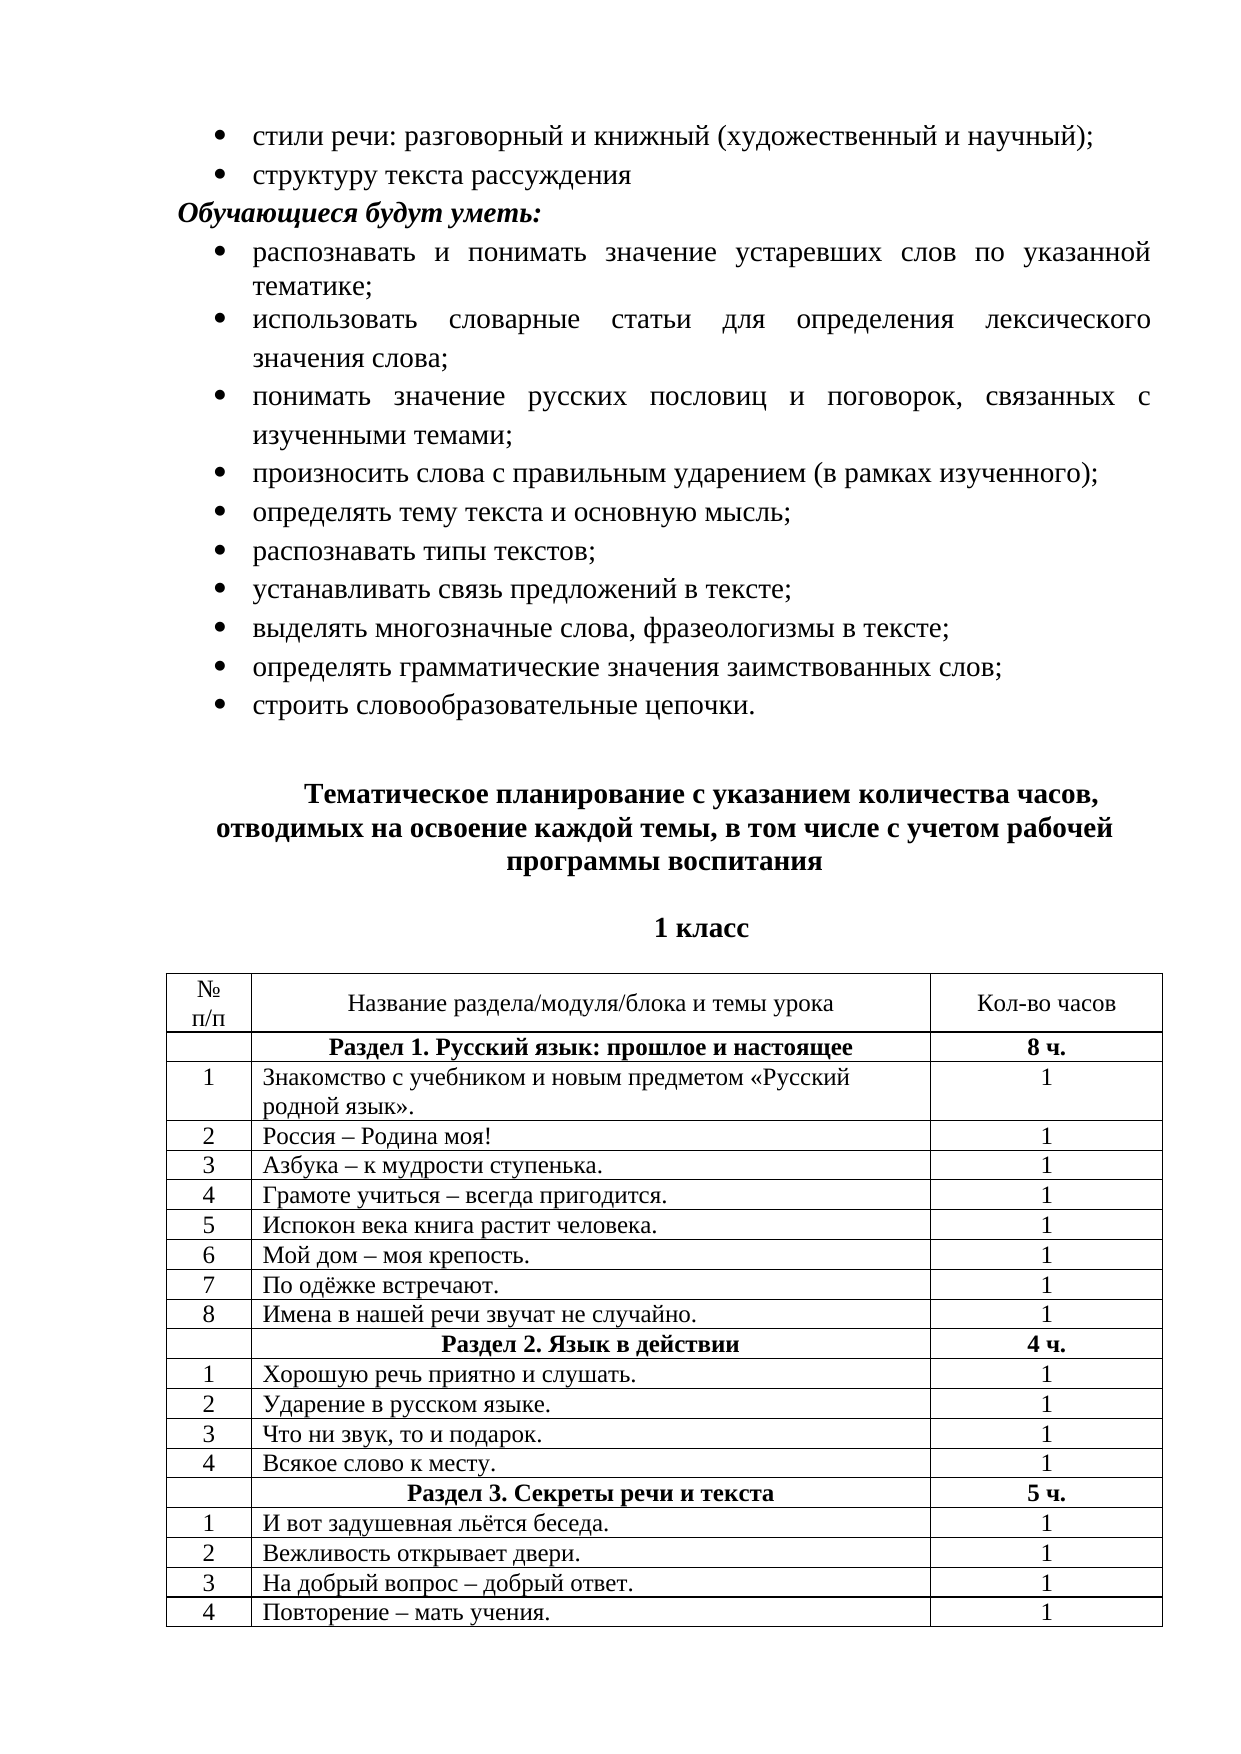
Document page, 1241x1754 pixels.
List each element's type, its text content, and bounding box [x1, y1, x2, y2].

table_cell [167, 1033, 251, 1061]
list определять грамматические значения заимствованных слов; [215, 649, 1152, 682]
table_cell Знакомство с учебником и новым предметом «Русский родной язык». [252, 1062, 930, 1120]
table_cell 2 [167, 1121, 251, 1149]
list выделять многозначные слова, фразеологизмы в тексте; [215, 610, 1152, 644]
table_cell 2 [167, 1538, 251, 1567]
table_cell 1 [931, 1568, 1162, 1596]
table_cell 1 [931, 1121, 1162, 1149]
list структуру текста рассуждения [215, 157, 1152, 190]
list понимать значение русских пословиц и поговорок, связанных с изученными темами; [215, 378, 1152, 451]
table_cell Ударение в русском языке. [252, 1389, 930, 1418]
table_cell Имена в нашей речи звучат не случайно. [252, 1300, 930, 1328]
table_cell Грамоте учиться – всегда пригодится. [252, 1180, 930, 1209]
table_cell Раздел 3. Секреты речи и текста [252, 1478, 930, 1507]
table_cell Всякое слово к месту. [252, 1449, 930, 1477]
table_cell 1 [931, 1508, 1162, 1537]
table_cell 8 ч. [931, 1033, 1162, 1061]
table_cell 1 [931, 1151, 1162, 1179]
table_cell Раздел 2. Язык в действии [252, 1329, 930, 1358]
table_cell На добрый вопрос – добрый ответ. [252, 1568, 930, 1596]
table_cell Раздел 1. Русский язык: прошлое и настоящее [252, 1033, 930, 1061]
list строить словообразовательные цепочки. [215, 687, 1152, 721]
text Обучающиеся будут уметь: [177, 195, 1152, 229]
table_cell 1 [931, 1062, 1162, 1120]
table_cell 1 [931, 1359, 1162, 1388]
table_cell И вот задушевная льётся беседа. [252, 1508, 930, 1537]
table_cell 4 [167, 1180, 251, 1209]
table_cell Мой дом – моя крепость. [252, 1240, 930, 1269]
table_header № п/п [167, 974, 251, 1031]
table_cell [167, 1329, 251, 1358]
table_cell 3 [167, 1568, 251, 1596]
table_cell [167, 1478, 251, 1507]
table_cell Испокон века книга растит человека. [252, 1210, 930, 1239]
list стили речи: разговорный и книжный (художественный и научный); [215, 118, 1152, 152]
table_cell 1 [931, 1449, 1162, 1477]
table_header Кол-во часов [931, 974, 1162, 1031]
table_cell Азбука – к мудрости ступенька. [252, 1151, 930, 1179]
table_cell 5 [167, 1210, 251, 1239]
table_cell Что ни звук, то и подарок. [252, 1419, 930, 1447]
table_cell 8 [167, 1300, 251, 1328]
list произносить слова с правильным ударением (в рамках изученного); [215, 456, 1152, 489]
list использовать словарные статьи для определения лексического значения слова; [215, 301, 1152, 373]
table_cell 1 [931, 1270, 1162, 1298]
table_cell 1 [931, 1598, 1162, 1626]
table_cell 4 [167, 1598, 251, 1626]
list определять тему текста и основную мысль; [215, 494, 1152, 528]
table_cell Повторение – мать учения. [252, 1598, 930, 1626]
table_cell 1 [931, 1419, 1162, 1447]
table_cell 4 ч. [931, 1329, 1162, 1358]
table_cell 1 [931, 1180, 1162, 1209]
table_cell 1 [167, 1508, 251, 1537]
text 1 класс [177, 911, 1152, 944]
table_cell 1 [167, 1359, 251, 1388]
table_cell 3 [167, 1151, 251, 1179]
table_cell 3 [167, 1419, 251, 1447]
text Тематическое планирование с указанием количества часов, отводимых на освоение каждой темы, в том числе с учетом рабочей программы воспитания [177, 776, 1152, 877]
table_cell 1 [931, 1210, 1162, 1239]
table_cell 2 [167, 1389, 251, 1418]
table_header Название раздела/модуля/блока и темы урока [252, 974, 930, 1031]
table_cell 5 ч. [931, 1478, 1162, 1507]
table_cell Россия – Родина моя! [252, 1121, 930, 1149]
table_cell 1 [931, 1389, 1162, 1418]
table_cell 6 [167, 1240, 251, 1269]
table_cell Хорошую речь приятно и слушать. [252, 1359, 930, 1388]
list распознавать и понимать значение устаревших слов по указанной тематике; [215, 234, 1152, 301]
table_cell 7 [167, 1270, 251, 1298]
table_cell 1 [167, 1062, 251, 1120]
table_cell 1 [931, 1300, 1162, 1328]
table_cell 1 [931, 1240, 1162, 1269]
table_cell 1 [931, 1538, 1162, 1567]
table_cell 4 [167, 1449, 251, 1477]
table_cell Вежливость открывает двери. [252, 1538, 930, 1567]
list распознавать типы текстов; [215, 533, 1152, 566]
list устанавливать связь предложений в тексте; [215, 571, 1152, 605]
table_cell По одёжке встречают. [252, 1270, 930, 1298]
